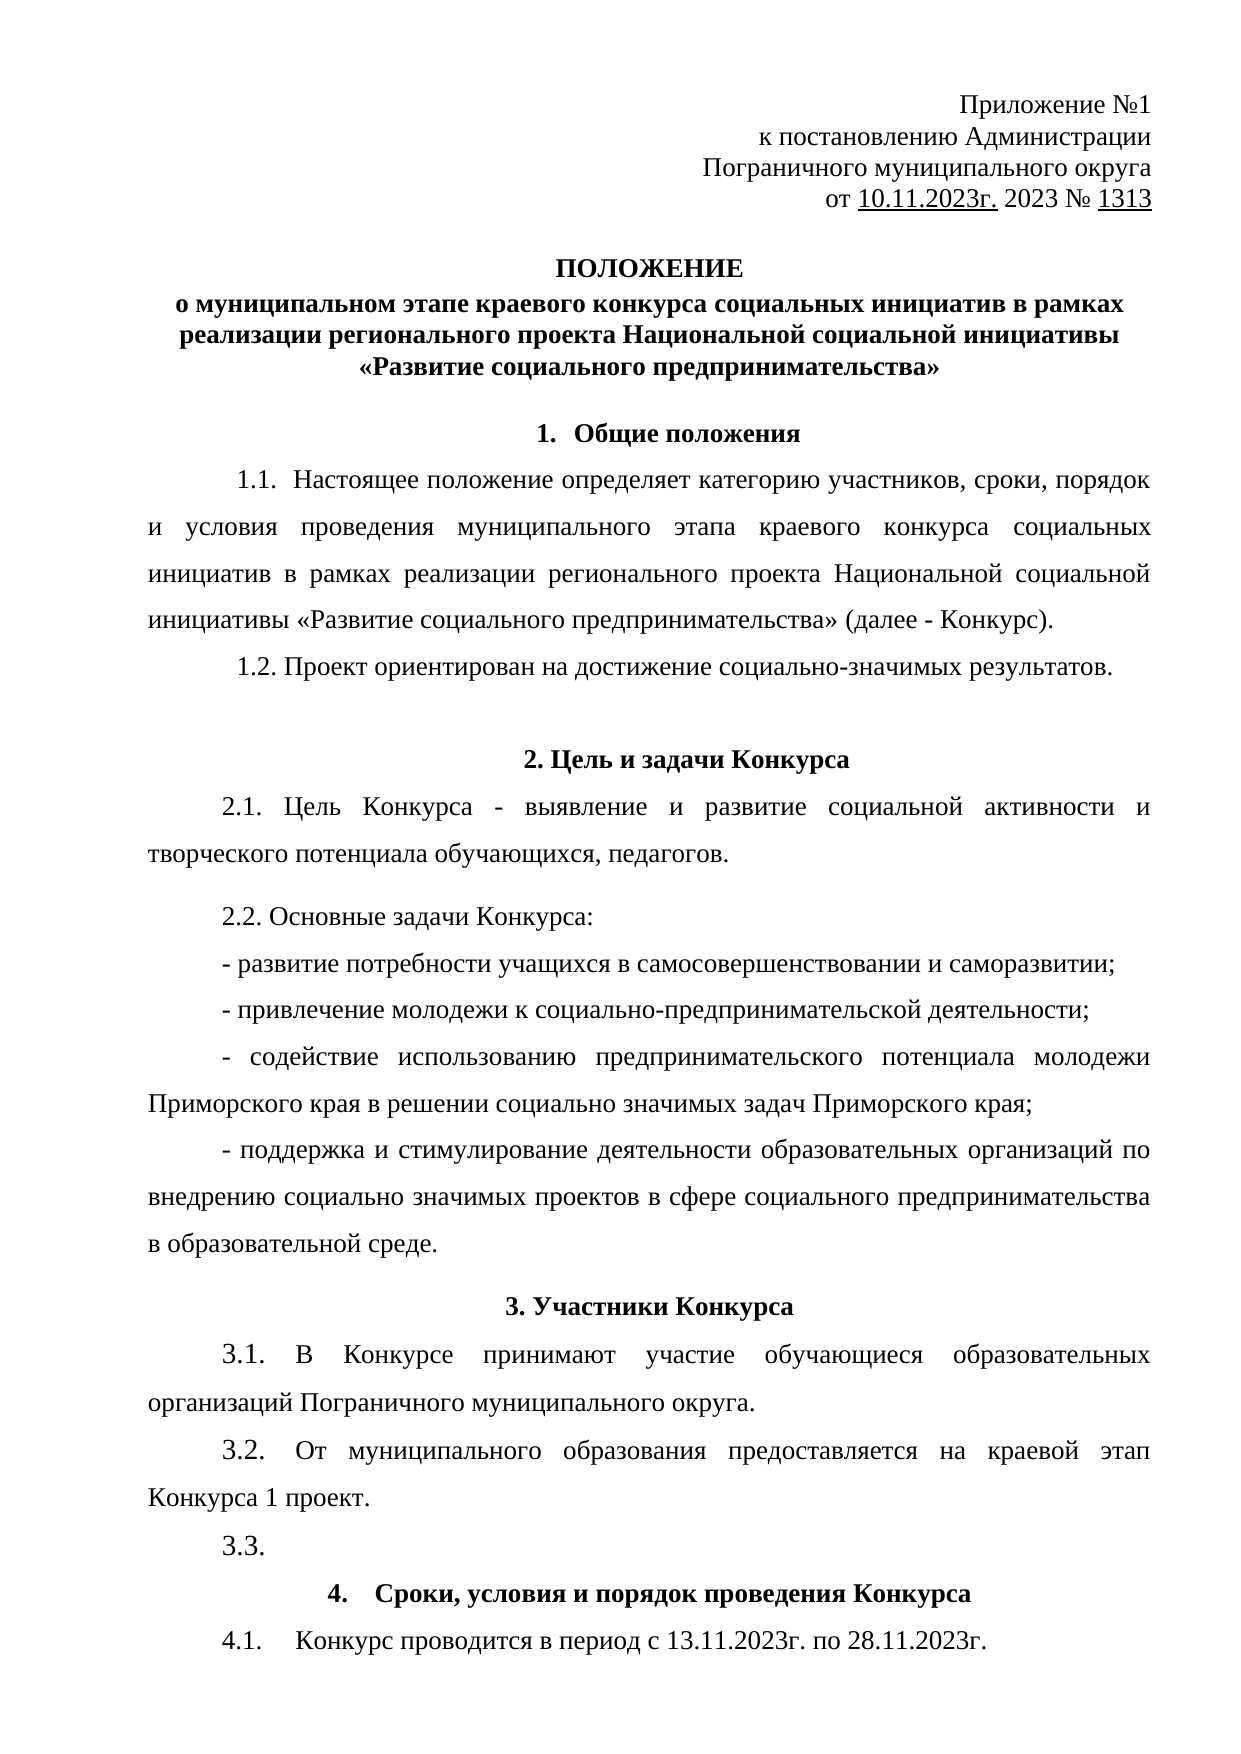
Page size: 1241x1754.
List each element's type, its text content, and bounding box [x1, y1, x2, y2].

text 2.1. Цель Конкурса - выявление и развитие социальной активности и творческого потенциала обучающихся, педагогов. [148, 790, 1152, 868]
list - содействие использованию предпринимательского потенциала молодежи Приморского края в решении социально значимых задач Приморского края; [148, 1040, 1152, 1118]
list От муниципального образования предоставляется на краевой этап Конкурса 1 проект. [148, 1432, 1152, 1513]
text от 10.11.2023г. 2023 № 1313 [148, 182, 1152, 213]
text 3. Участники Конкурса [148, 1290, 1152, 1321]
text 1.1. Настоящее положение определяет категорию участников, сроки, порядок и условия проведения муниципального этапа краевого конкурса социальных инициатив в рамках реализации регионального проекта Национальной социальной инициативы «Развитие социального предпринимательства» (далее - Конкурс). [148, 463, 1152, 634]
text Приложение №1 [148, 89, 1152, 120]
list - привлечение молодежи к социально-предпринимательской деятельности; [148, 993, 1152, 1024]
text «Развитие социального предпринимательства» [148, 350, 1152, 381]
text Пограничного муниципального округа [148, 151, 1152, 182]
list 2.2. Основные задачи Конкурса: [148, 900, 1152, 931]
list 2. Цель и задачи Конкурса [222, 743, 1152, 774]
list - развитие потребности учащихся в самосовершенствовании и саморазвитии; [148, 947, 1152, 978]
list Общие положения [185, 417, 1152, 448]
text 1.2. Проект ориентирован на достижение социально-значимых результатов. [148, 650, 1152, 681]
list - поддержка и стимулирование деятельности образовательных организаций по внедрению социально значимых проектов в сфере социального предпринимательства в образовательной среде. [148, 1133, 1152, 1258]
list Конкурс проводится в период с 13.11.2023г. по 28.11.2023г. [222, 1624, 1152, 1655]
list В Конкурсе принимают участие обучающиеся образовательных организаций Пограничного муниципального округа. [148, 1337, 1152, 1417]
text ПОЛОЖЕНИЕ [148, 252, 1152, 283]
text к постановлению Администрации [148, 120, 1152, 151]
text о муниципальном этапе краевого конкурса социальных инициатив в рамках реализации регионального проекта Национальной социальной инициативы [148, 287, 1152, 350]
list Сроки, условия и порядок проведения Конкурса [148, 1577, 1152, 1608]
